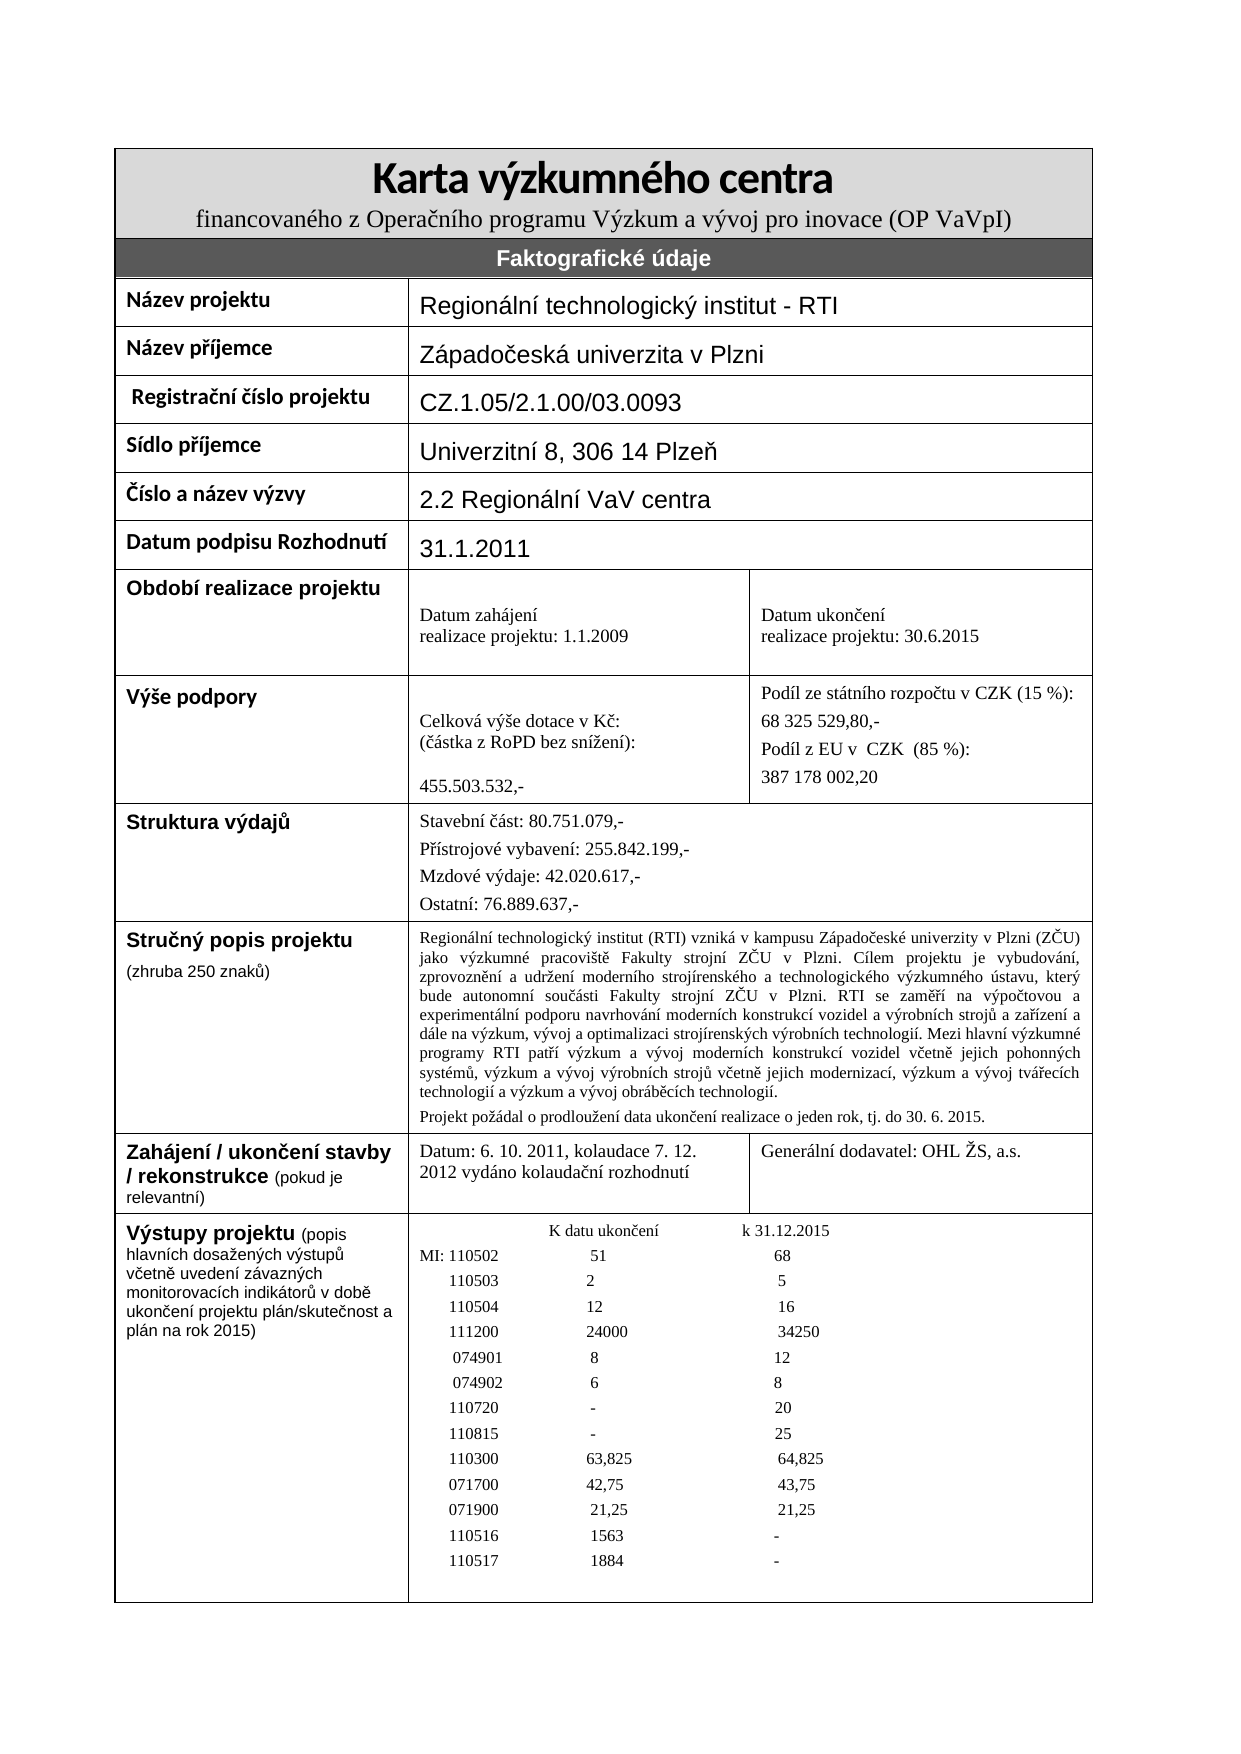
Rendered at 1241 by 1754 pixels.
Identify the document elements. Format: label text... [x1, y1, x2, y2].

table_cell CZ.1.05/2.1.00/03.0093 [409, 376, 1092, 423]
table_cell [116, 1214, 408, 1602]
table_cell Datum ukončení realizace projektu: 30.6.2015 [750, 570, 1092, 675]
table_cell Datum: 6. 10. 2011, kolaudace 7. 12. 2012 vydáno kolaudační rozhodnutí [409, 1134, 749, 1213]
table_cell Regionální technologický institut (RTI) vzniká v kampusu Západočeské univerzity v Plzni (ZČU) jako výzkumné pracoviště Fakulty strojní ZČU v Plzni. Cílem projektu je vybudování, zprovoznění a udržení moderního strojírenského a technologického výzkumného ústavu, který bude autonomní součásti Fakulty strojní ZČU v Plzni. RTI se zaměří na výpočtovou a experimentální podporu navrhování moderních konstrukcí vozidel a výrobních strojů a zařízení a dále na výzkum, vývoj a optimalizaci strojírenských výrobních technologií. Mezi hlavní výzkumné programy RTI patří výzkum a vývoj moderních konstrukcí vozidel včetně jejich pohonných systémů, výzkum a vývoj výrobních strojů včetně jejich modernizací, výzkum a vývoj tvářecích technologií a výzkum a vývoj obráběcích technologií. Projekt požádal o prodloužení data ukončení realizace o jeden rok, tj. do 30. 6. 2015. [409, 922, 1092, 1132]
table_cell Název příjemce [116, 327, 408, 374]
table_cell Datum podpisu Rozhodnutí [116, 521, 408, 569]
table_cell Regionální technologický institut - RTI [409, 279, 1092, 326]
table_cell Název projektu [116, 279, 408, 326]
table_cell Faktografické údaje [116, 239, 1092, 277]
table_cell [409, 1214, 1092, 1602]
table_cell Univerzitní 8, 306 14 Plzeň [409, 424, 1092, 472]
table_cell Struktura výdajů [116, 804, 408, 921]
table_cell Datum zahájení realizace projektu: 1.1.2009 [409, 570, 749, 675]
table_cell Podíl ze státního rozpočtu v CZK (15 %): 68 325 529,80,- Podíl z EU v CZK (85 %): 387 178 002,20 [750, 676, 1092, 802]
table_cell Stručný popis projektu (zhruba 250 znaků) [116, 922, 408, 1132]
table_cell Celková výše dotace v Kč: (částka z RoPD bez snížení): 455.503.532,- [409, 676, 749, 802]
table_cell Stavební část: 80.751.079,- Přístrojové vybavení: 255.842.199,- Mzdové výdaje: 42.020.617,- Ostatní: 76.889.637,- [409, 804, 1092, 921]
table_cell 31.1.2011 [409, 521, 1092, 569]
table_cell Sídlo příjemce [116, 424, 408, 472]
table_header Karta výzkumného centra financovaného z Operačního programu Výzkum a vývoj pro inovace (OP VaVpI) [116, 149, 1092, 238]
table_cell 2.2 Regionální VaV centra [409, 473, 1092, 520]
table_cell Generální dodavatel: OHL ŽS, a.s. [750, 1134, 1092, 1213]
table_cell Výše podpory [116, 676, 408, 802]
table_cell Zahájení / ukončení stavby / rekonstrukce (pokud je relevantní) [116, 1134, 408, 1213]
table_cell Období realizace projektu [116, 570, 408, 675]
table_cell Západočeská univerzita v Plzni [409, 327, 1092, 374]
table_cell Číslo a název výzvy [116, 473, 408, 520]
table_cell Registrační číslo projektu [116, 376, 408, 423]
